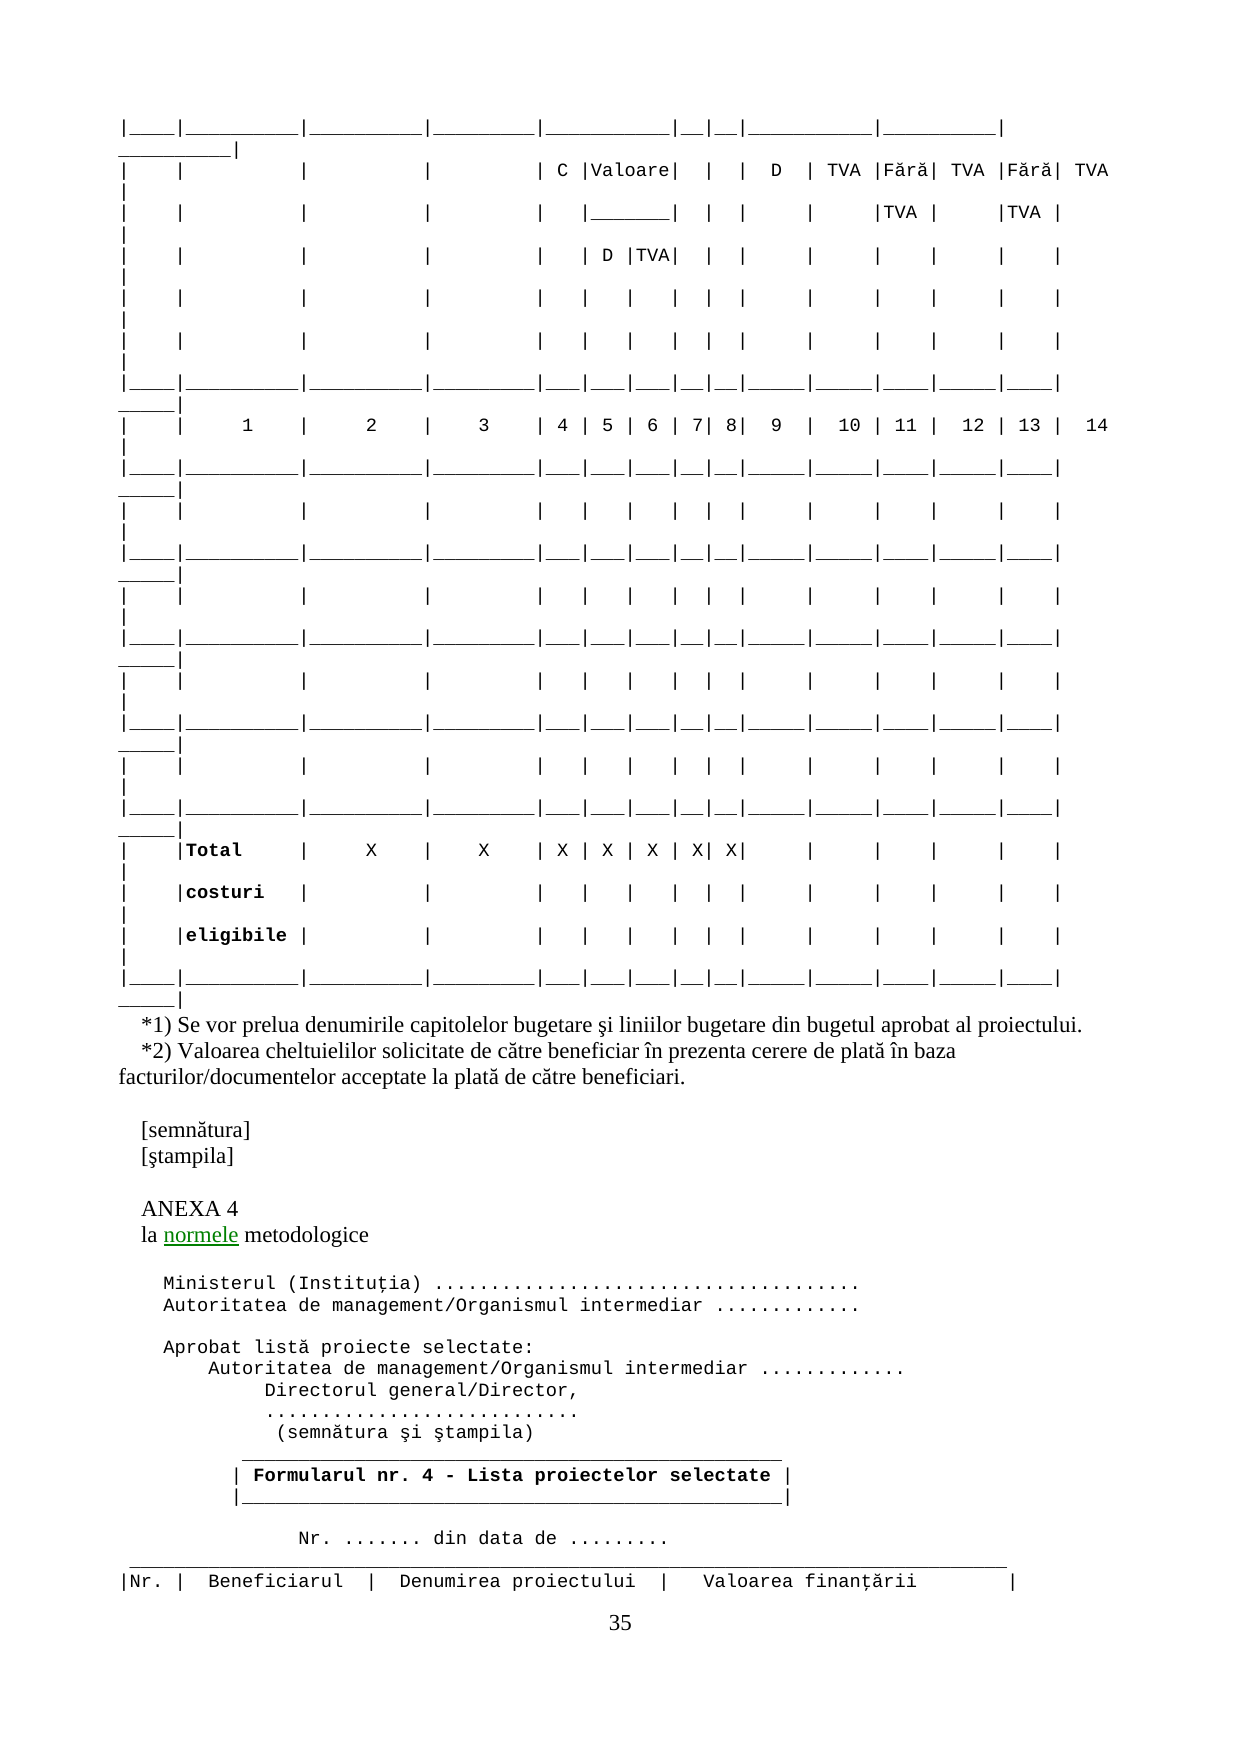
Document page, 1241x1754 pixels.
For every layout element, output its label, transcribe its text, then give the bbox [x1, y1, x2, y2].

text Aprobat listă proiecte selectate: [118, 1338, 1122, 1359]
text | | 1 | 2 | 3 | 4 | 5 | 6 | 7| 8| 9 | 10 | 11 | 12 | 13 | 14 | [118, 416, 1122, 458]
text | |costuri | | | | | | | | | | | | | | [118, 883, 1122, 926]
text ______________________________________________________________________________ [118, 1550, 1122, 1572]
text Ministerul (Instituţia) ...................................... [118, 1274, 1122, 1295]
text | | | | | | | | | | | | | | | | [118, 501, 1122, 543]
text |____|__________|__________|_________|___|___|___|__|__|_____|_____|____|_____|____|_____| [118, 968, 1122, 1011]
text Nr. ....... din data de ......... [118, 1529, 1122, 1550]
text | | | | | | | | | | | | | | | | [118, 586, 1122, 628]
text |____|__________|__________|_________|___|___|___|__|__|_____|_____|____|_____|____|_____| [118, 798, 1122, 841]
text (semnătura şi ştampila) [118, 1423, 1122, 1444]
text ............................ [118, 1402, 1122, 1423]
text |____|__________|__________|_________|___|___|___|__|__|_____|_____|____|_____|____|_____| [118, 458, 1122, 501]
text |________________________________________________| [118, 1487, 1122, 1508]
text |____|__________|__________|_________|___|___|___|__|__|_____|_____|____|_____|____|_____| [118, 373, 1122, 416]
text ________________________________________________ [118, 1444, 1122, 1465]
text |Nr. | Beneficiarul | Denumirea proiectului | Valoarea finanţării | [118, 1572, 1122, 1593]
text |____|__________|__________|_________|___________|__|__|___________|__________|__________| [118, 118, 1122, 161]
text Autoritatea de management/Organismul intermediar ............. [118, 1295, 1122, 1317]
text | | | | | | | | | | | | | | | | [118, 288, 1122, 331]
text [ştampila] [118, 1142, 1122, 1169]
text |____|__________|__________|_________|___|___|___|__|__|_____|_____|____|_____|____|_____| [118, 543, 1122, 586]
text | |eligibile | | | | | | | | | | | | | | [118, 926, 1122, 968]
text |____|__________|__________|_________|___|___|___|__|__|_____|_____|____|_____|____|_____| [118, 713, 1122, 756]
text Autoritatea de management/Organismul intermediar ............. [118, 1359, 1122, 1380]
text [semnătura] [118, 1116, 1122, 1142]
text | | | | | | D |TVA| | | | | | | | | [118, 246, 1122, 288]
text | | | | | | | | | | | | | | | | [118, 331, 1122, 373]
text | | | | | | | | | | | | | | | | [118, 671, 1122, 713]
text | | | | | |_______| | | | |TVA | |TVA | | [118, 203, 1122, 246]
text Directorul general/Director, [118, 1380, 1122, 1402]
text *1) Se vor prelua denumirile capitolelor bugetare şi liniilor bugetare din bugetul aprobat al proiectului. [118, 1011, 1122, 1037]
text | Formularul nr. 4 - Lista proiectelor selectate | [118, 1465, 1122, 1487]
text | | | | | | | | | | | | | | | | [118, 756, 1122, 798]
text | |Total | X | X | X | X | X | X| X| | | | | | | [118, 841, 1122, 883]
text la normele metodologice [118, 1221, 1122, 1248]
text |____|__________|__________|_________|___|___|___|__|__|_____|_____|____|_____|____|_____| [118, 628, 1122, 671]
text *2) Valoarea cheltuielilor solicitate de către beneficiar în prezenta cerere de plată în baza facturilor/documentelor acceptate la plată de către beneficiari. [118, 1037, 1122, 1090]
text ANEXA 4 [118, 1195, 1122, 1221]
text | | | | | C |Valoare| | | D | TVA |Fără| TVA |Fără| TVA | [118, 161, 1122, 203]
